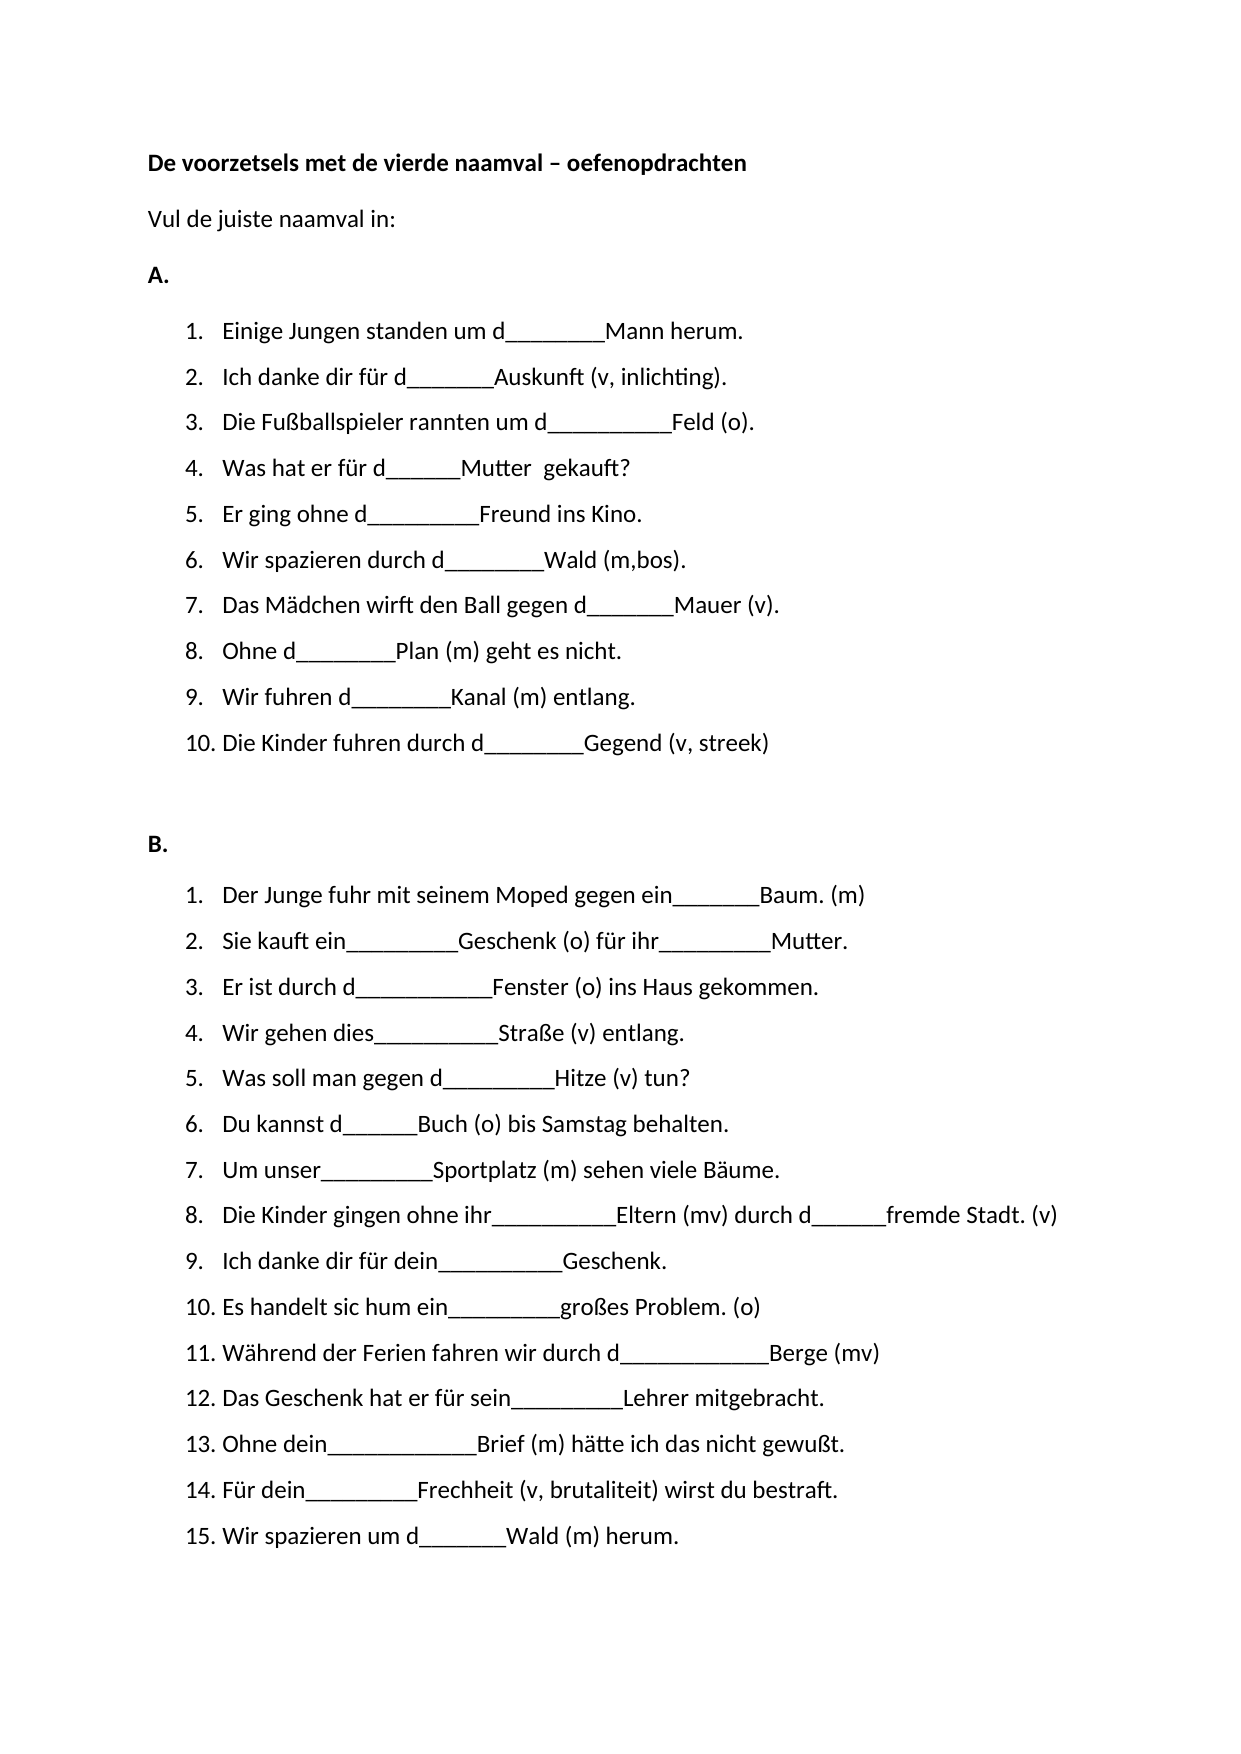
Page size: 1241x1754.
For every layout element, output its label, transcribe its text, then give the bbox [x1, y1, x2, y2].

list Die Kinder fuhren durch d________Gegend (v, streek) [185, 727, 1093, 757]
list Wir fuhren d________Kanal (m) entlang. [185, 681, 1093, 711]
list Was hat er für d______Mutter gekauft? [185, 452, 1093, 483]
list Um unser_________Sportplatz (m) sehen viele Bäume. [185, 1154, 1093, 1184]
list Wir gehen dies__________Straße (v) entlang. [185, 1017, 1093, 1047]
list Ich danke dir für dein__________Geschenk. [185, 1245, 1093, 1276]
list Für dein_________Frechheit (v, brutaliteit) wirst du bestraft. [185, 1474, 1093, 1504]
list Das Geschenk hat er für sein_________Lehrer mitgebracht. [185, 1383, 1093, 1413]
text B. [148, 828, 1093, 859]
list Während der Ferien fahren wir durch d____________Berge (mv) [185, 1337, 1093, 1367]
list Ohne dein____________Brief (m) hätte ich das nicht gewußt. [185, 1428, 1093, 1459]
list Ohne d________Plan (m) geht es nicht. [185, 635, 1093, 666]
list Wir spazieren um d_______Wald (m) herum. [185, 1520, 1093, 1550]
list Die Fußballspieler rannten um d__________Feld (o). [185, 407, 1093, 437]
list Wir spazieren durch d________Wald (m,bos). [185, 544, 1093, 574]
list Es handelt sic hum ein_________großes Problem. (o) [185, 1291, 1093, 1322]
text A. [148, 259, 1093, 290]
list Die Kinder gingen ohne ihr__________Eltern (mv) durch d______fremde Stadt. (v) [185, 1200, 1093, 1230]
list Du kannst d______Buch (o) bis Samstag behalten. [185, 1108, 1093, 1139]
text Vul de juiste naamval in: [148, 203, 1093, 234]
list Einige Jungen standen um d________Mann herum. [185, 315, 1093, 346]
list Der Junge fuhr mit seinem Moped gegen ein_______Baum. (m) [185, 879, 1093, 910]
list Er ist durch d___________Fenster (o) ins Haus gekommen. [185, 971, 1093, 1002]
list Das Mädchen wirft den Ball gegen d_______Mauer (v). [185, 589, 1093, 620]
list Er ging ohne d_________Freund ins Kino. [185, 498, 1093, 528]
list Was soll man gegen d_________Hitze (v) tun? [185, 1062, 1093, 1093]
list Ich danke dir für d_______Auskunft (v, inlichting). [185, 361, 1093, 391]
text De voorzetsels met de vierde naamval – oefenopdrachten [148, 148, 1093, 178]
list Sie kauft ein_________Geschenk (o) für ihr_________Mutter. [185, 925, 1093, 956]
